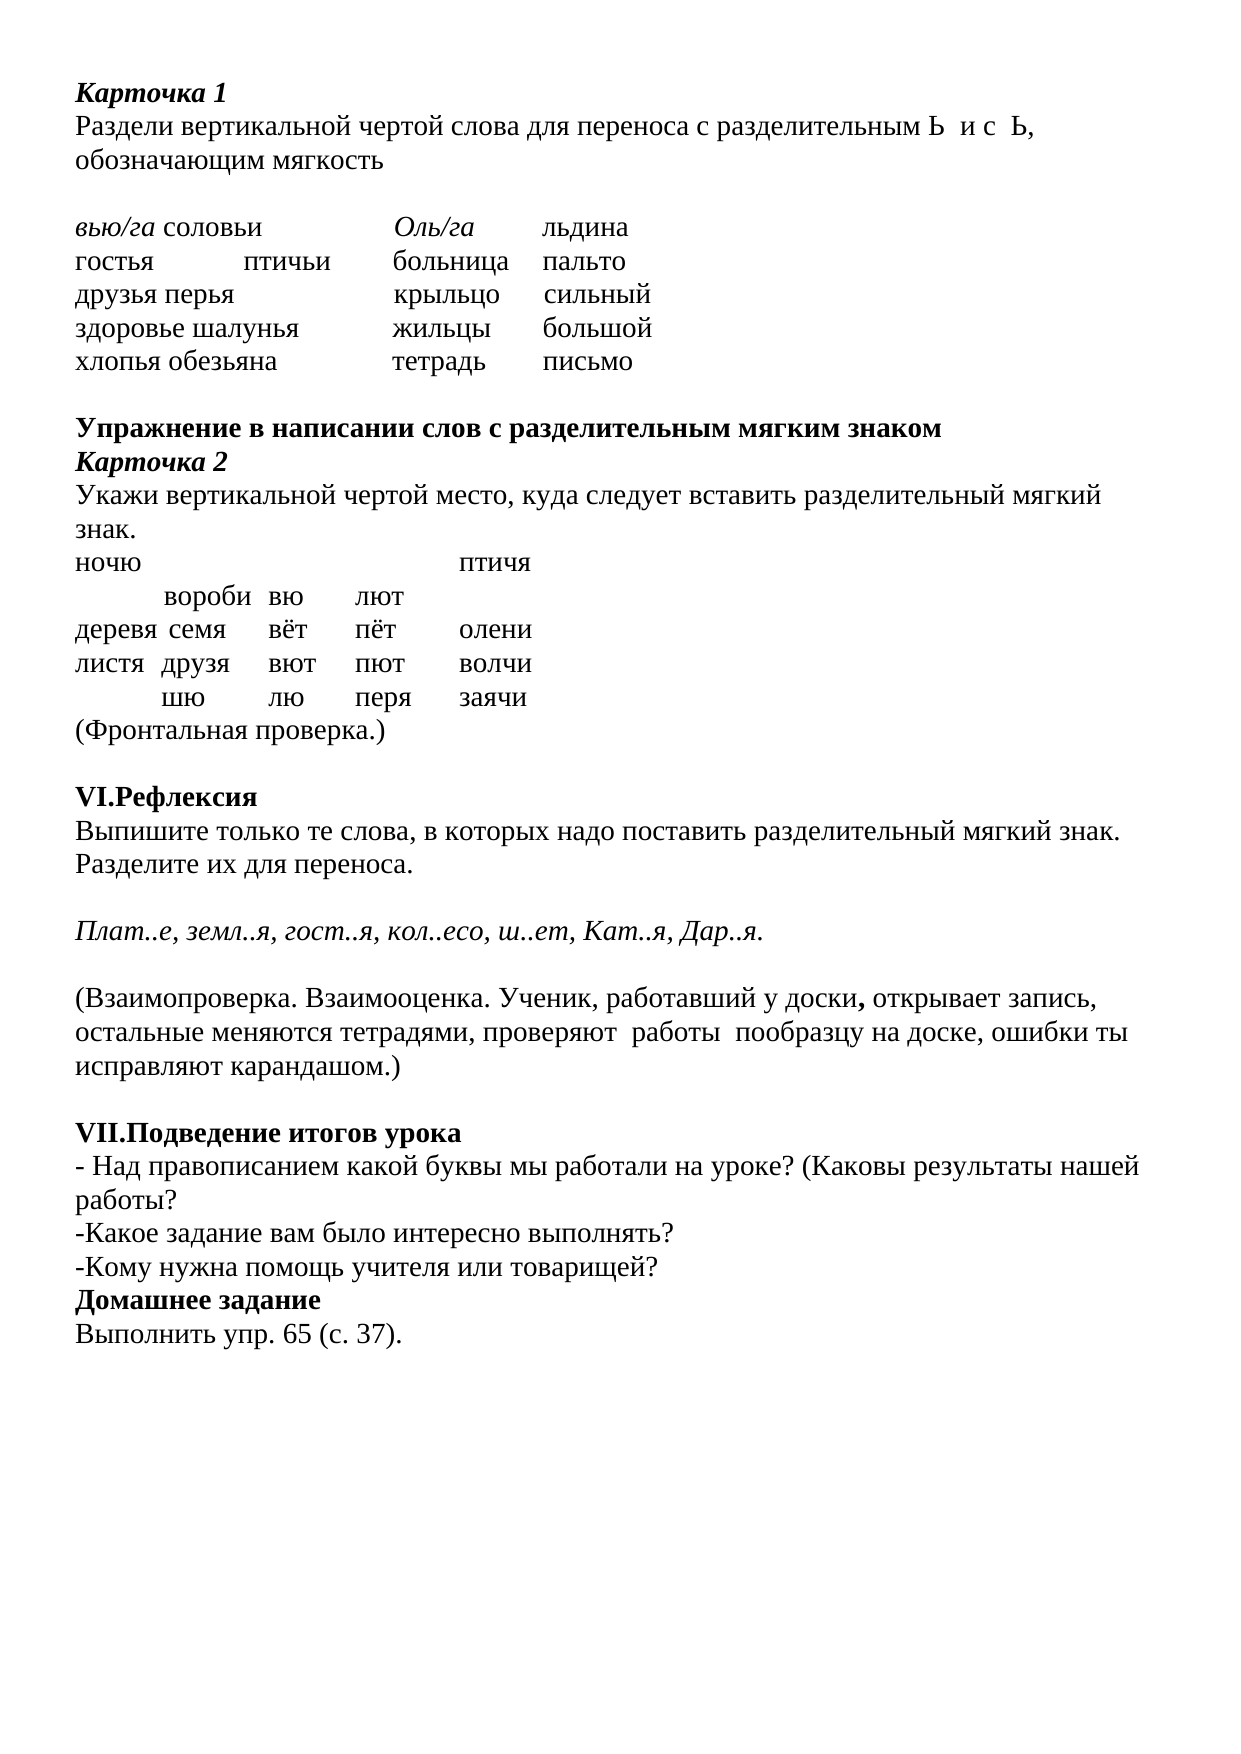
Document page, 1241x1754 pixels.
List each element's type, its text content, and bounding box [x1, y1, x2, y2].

text Домашнее задание [75, 1282, 1165, 1316]
text друзья перья крыльцо сильный [75, 276, 1165, 310]
text Карточка 1 [75, 75, 1065, 108]
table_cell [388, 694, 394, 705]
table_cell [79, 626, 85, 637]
text Плат..е, земл..я, гост..я, кол..есо, ш..ет, Кат..я, Дар..я. [75, 913, 1159, 947]
text Карточка 2 [75, 444, 1159, 477]
text - Над правописанием какой буквы мы работали на уроке? (Каковы результаты нашей работы? [75, 1148, 1159, 1215]
text здоровье шалунья жильцы большой [75, 310, 1165, 343]
text Упражнение в написании слов с разделительным мягким знаком [75, 410, 1159, 444]
text (Фронтальная проверка.) [75, 712, 1159, 746]
text хлопья обезьяна тетрадь письмо [75, 343, 1165, 377]
text (Взаимопроверка. Взаимооценка. Ученик, работавший у доски, открывает запись, остальные меняются тетрадями, проверяют работы пообразцу на доске, ошибки ты исправляют карандашом.) [75, 981, 1159, 1081]
text Выполнить упр. 65 (с. 37). [75, 1316, 1165, 1349]
text Укажи вертикальной чертой место, куда следует вставить разделительный мягкий знак. [75, 477, 1159, 544]
text -Кому нужна помощь учителя или товарищей? [75, 1249, 1165, 1282]
text гостья птичьи больница пальто [75, 243, 1165, 276]
text Выпишите только те слова, в которых надо поставить разделительный мягкий знак. Разделите их для переноса. [75, 813, 1159, 880]
text Раздели вертикальной чертой слова для переноса с разделительным Ь и с Ь, обозначающим мягкость [75, 108, 1159, 176]
text вью/га соловьи Оль/га льдина [75, 209, 1165, 243]
text VI.Рефлексия [75, 779, 1159, 813]
text VII.Подведение итогов урока [75, 1115, 1165, 1148]
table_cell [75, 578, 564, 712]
text -Какое задание вам было интересно выполнять? [75, 1215, 1165, 1249]
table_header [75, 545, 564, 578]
